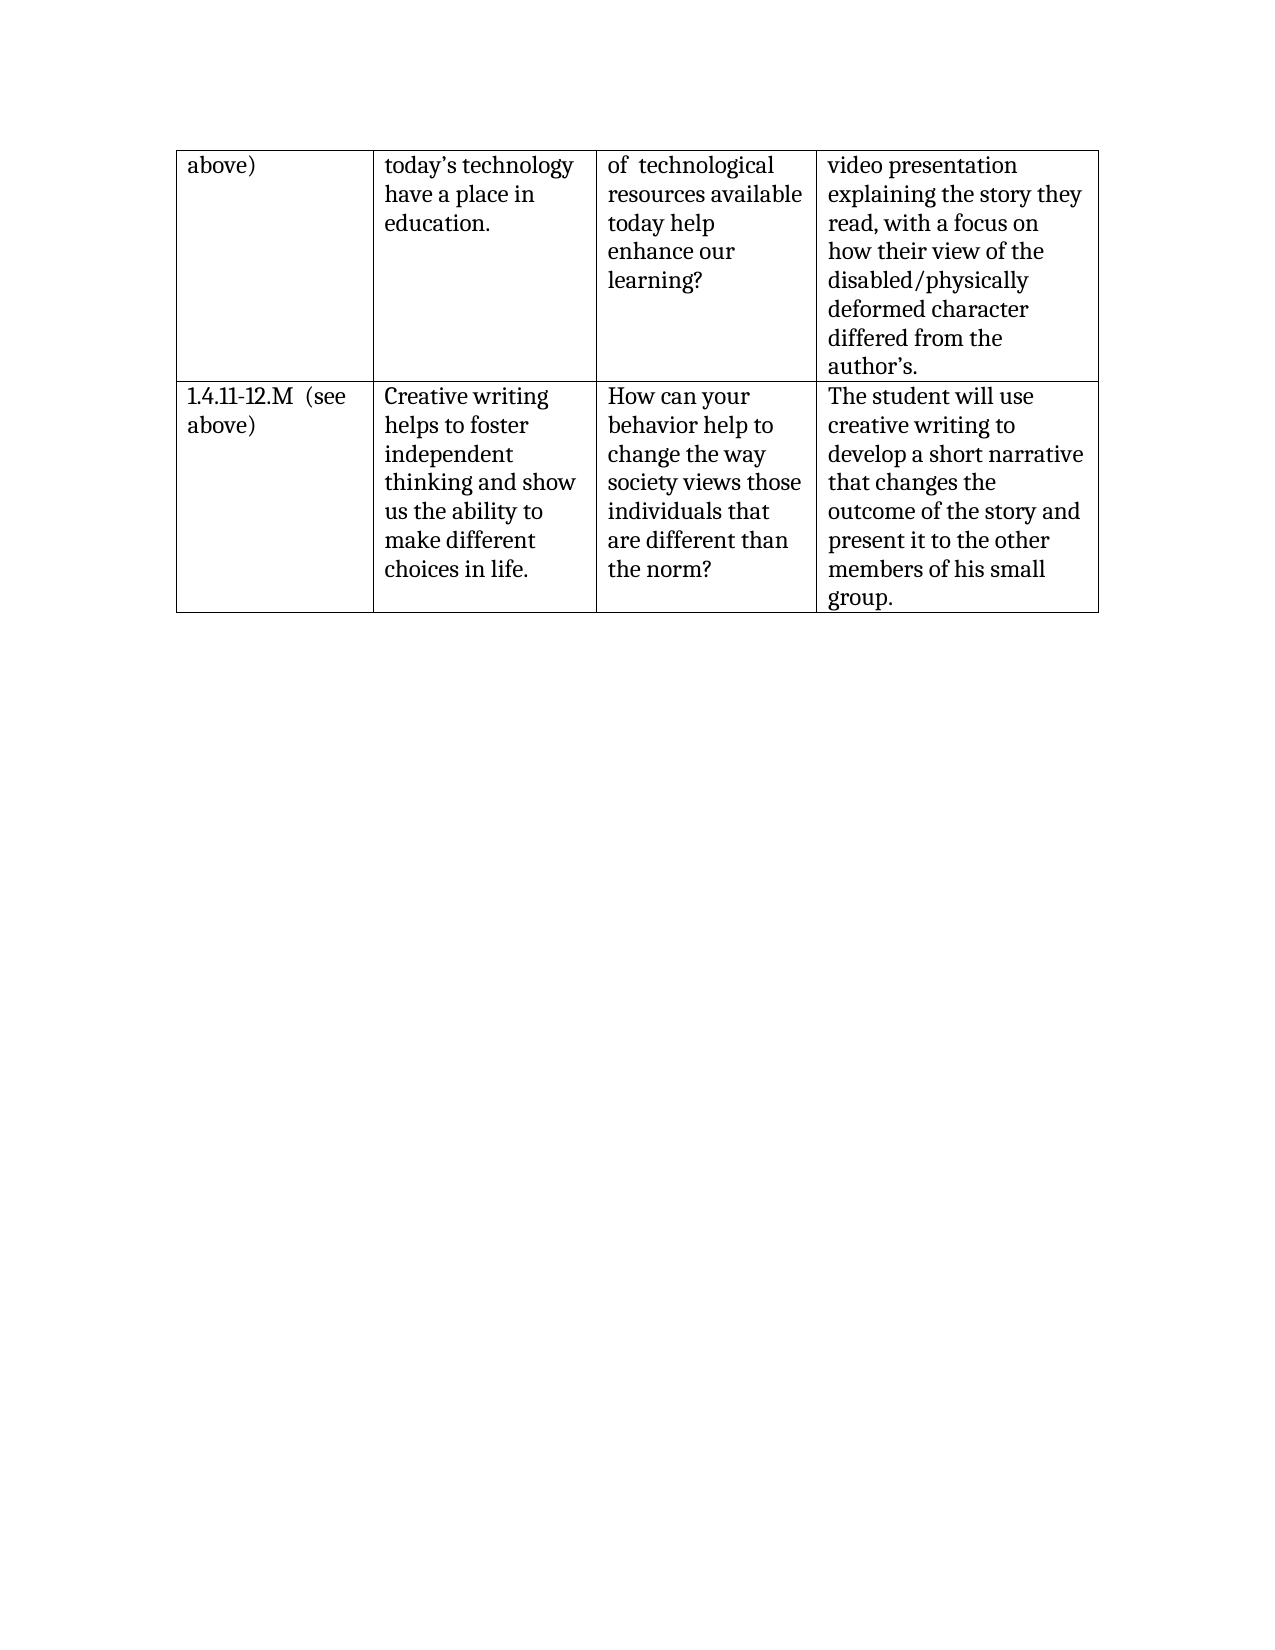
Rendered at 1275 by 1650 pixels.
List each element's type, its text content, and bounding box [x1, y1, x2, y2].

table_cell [817, 151, 1098, 381]
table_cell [597, 151, 816, 381]
table_cell How can your behavior help to change the way society views those individuals that are different than the norm? [597, 382, 816, 612]
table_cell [374, 151, 596, 381]
table_cell 1.4.11-12.M (see above) [177, 382, 373, 612]
table_cell Creative writing helps to foster independent thinking and show us the ability to make different choices in life. [374, 382, 596, 612]
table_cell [177, 151, 373, 381]
table_cell The student will use creative writing to develop a short narrative that changes the outcome of the story and present it to the other members of his small group. [817, 382, 1098, 612]
